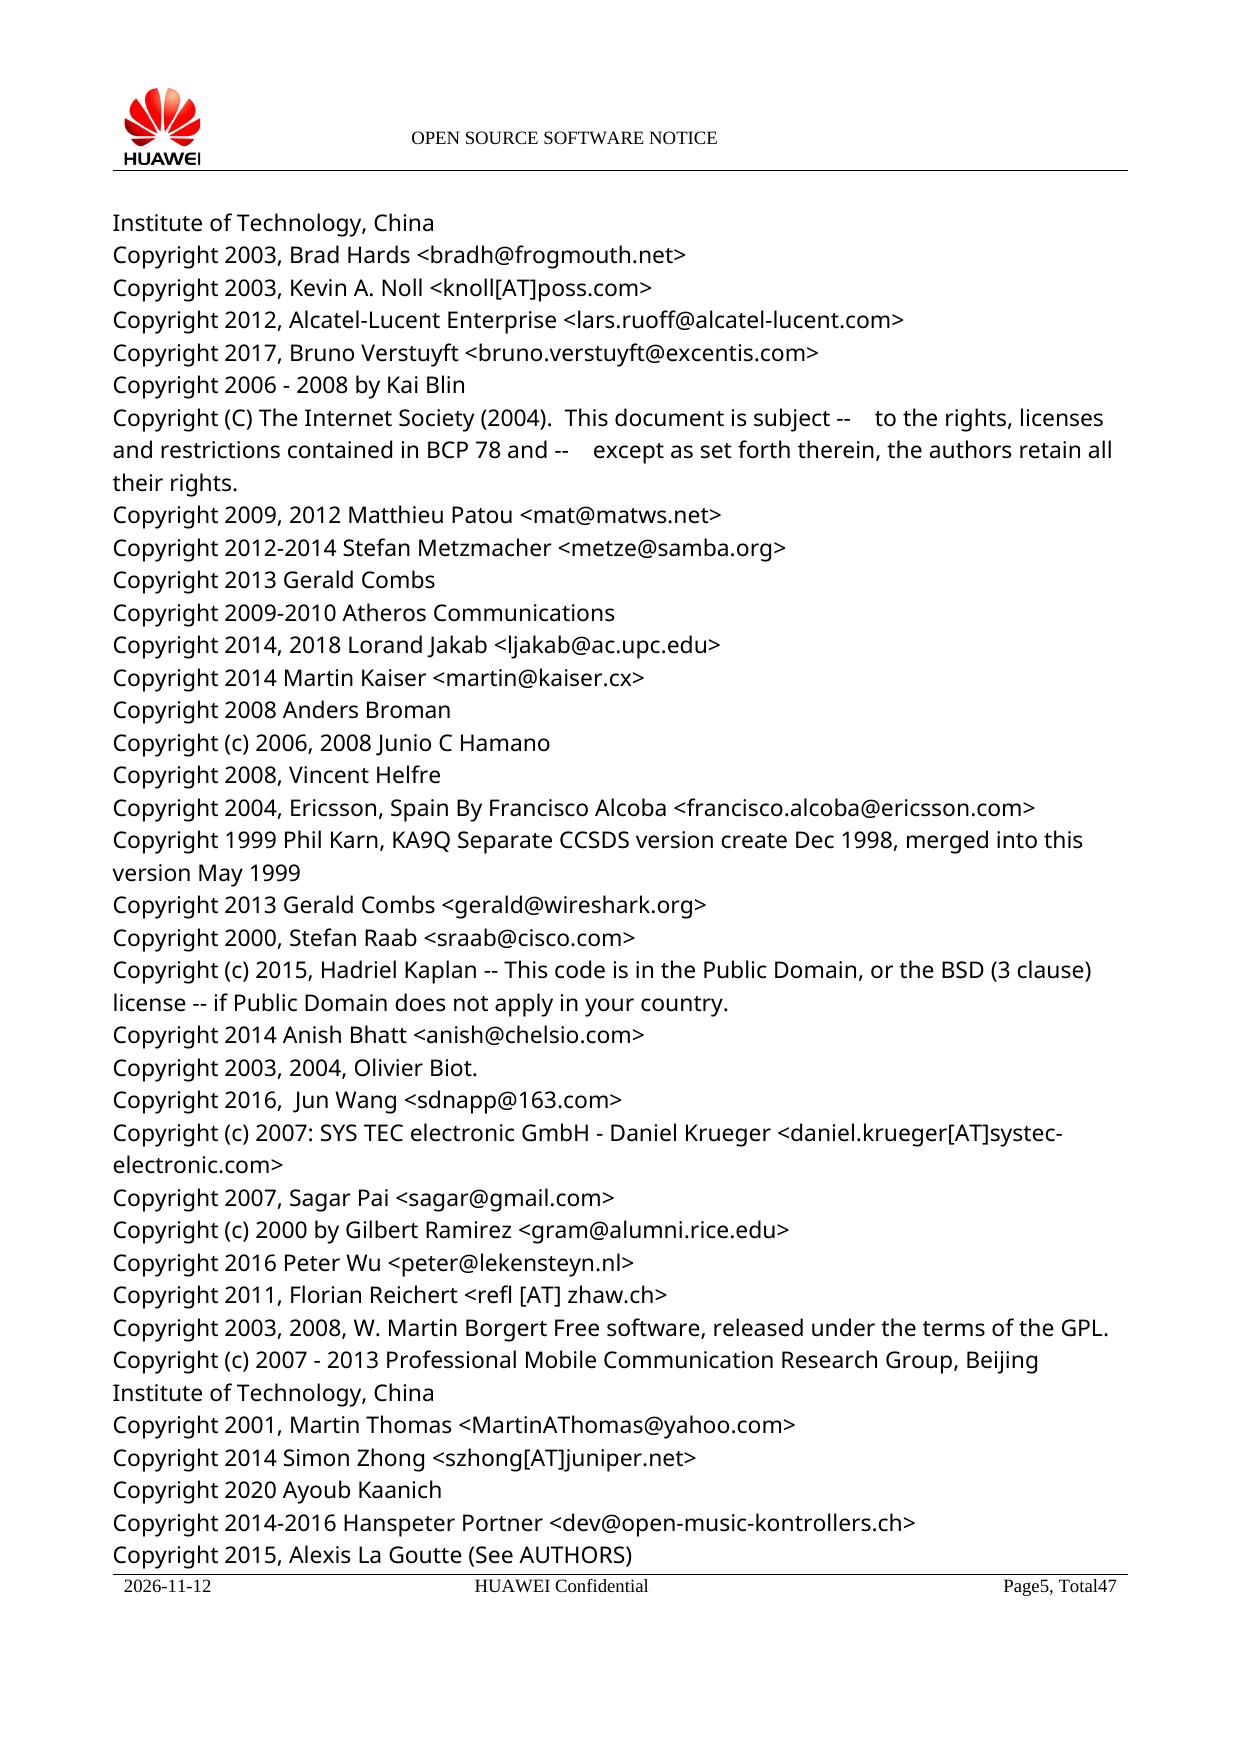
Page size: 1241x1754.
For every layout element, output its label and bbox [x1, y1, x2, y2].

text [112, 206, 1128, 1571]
picture [124, 88, 201, 165]
